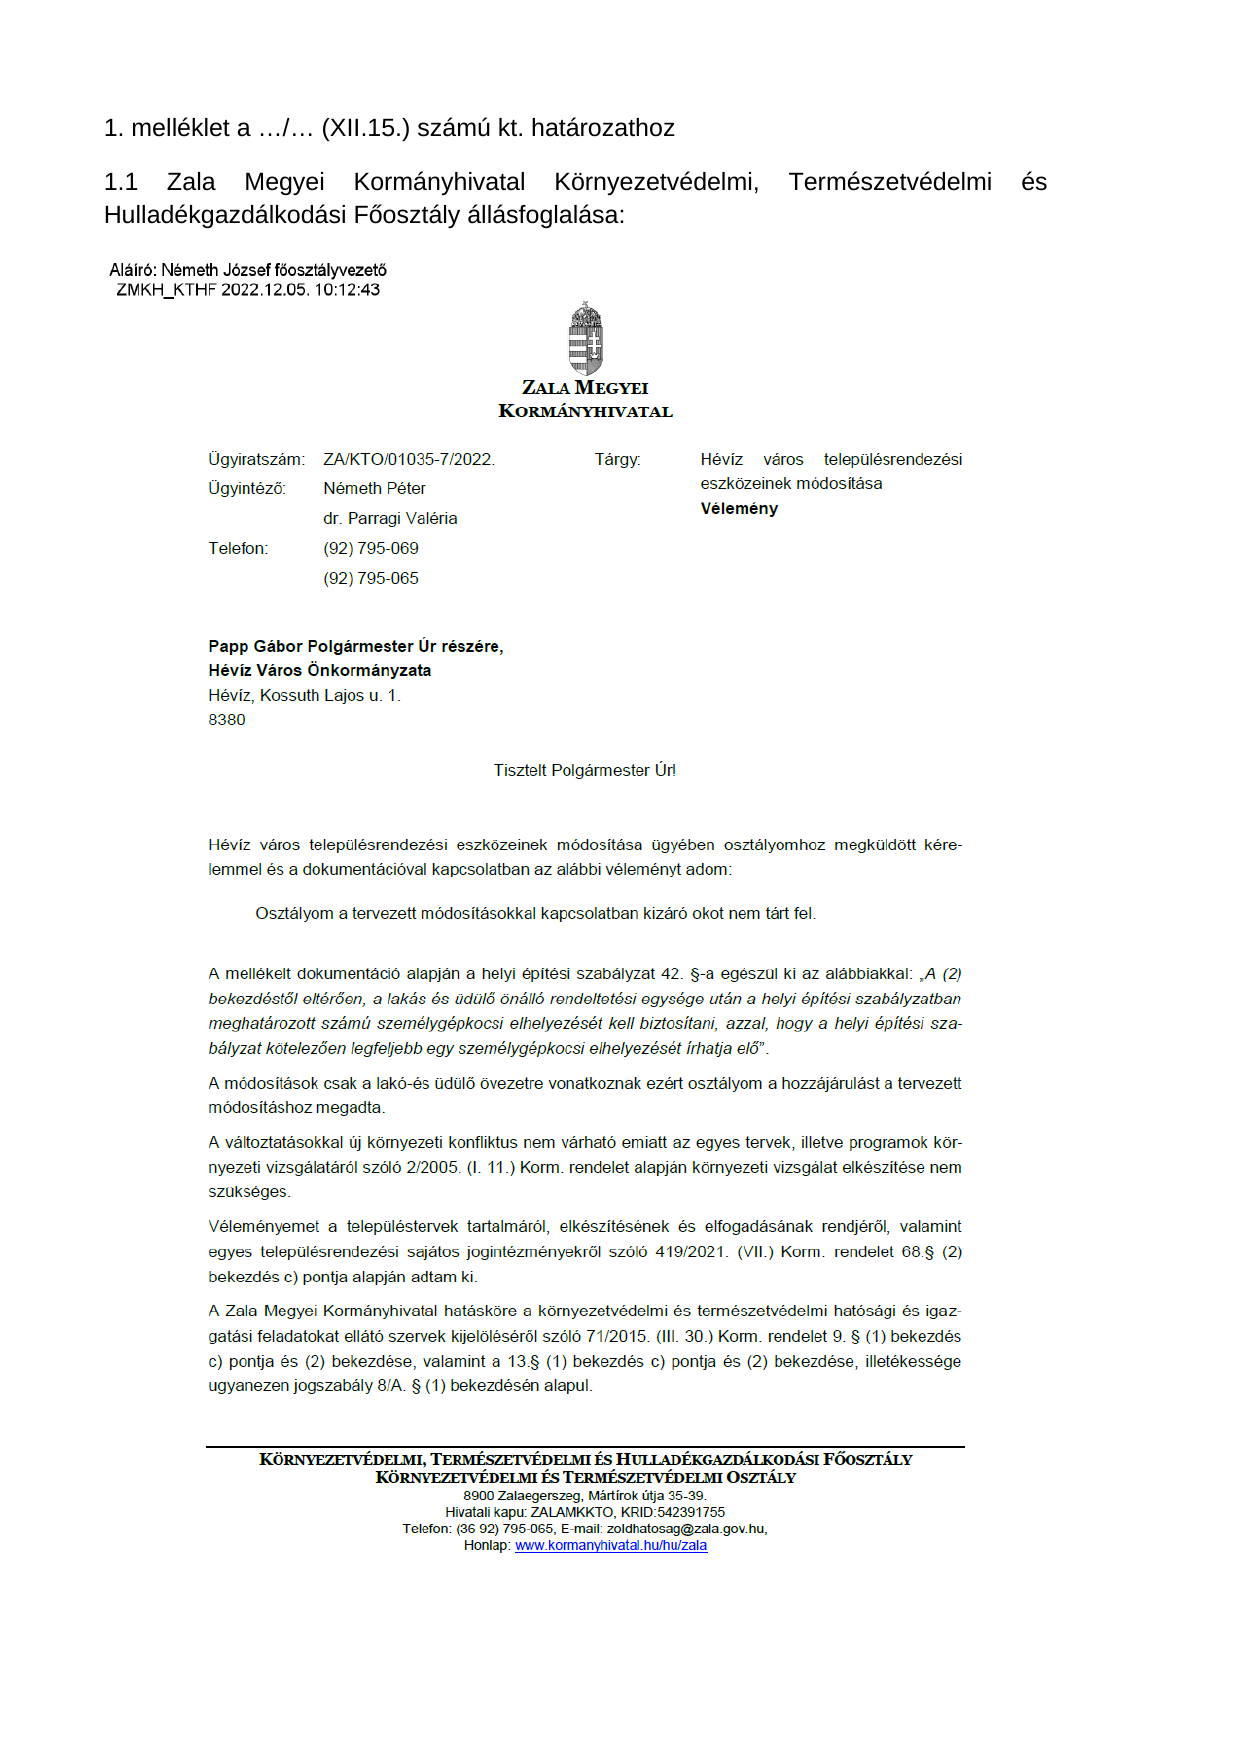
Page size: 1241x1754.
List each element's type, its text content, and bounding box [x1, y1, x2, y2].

text 1.1 Zala Megyei Kormányhivatal Környezetvédelmi, Természetvédelmi és Hulladékgazdálkodási Főosztály állásfoglalása: [103, 167, 1048, 228]
text 1. melléklet a …/… (XII.15.) számú kt. határozathoz [103, 113, 679, 142]
